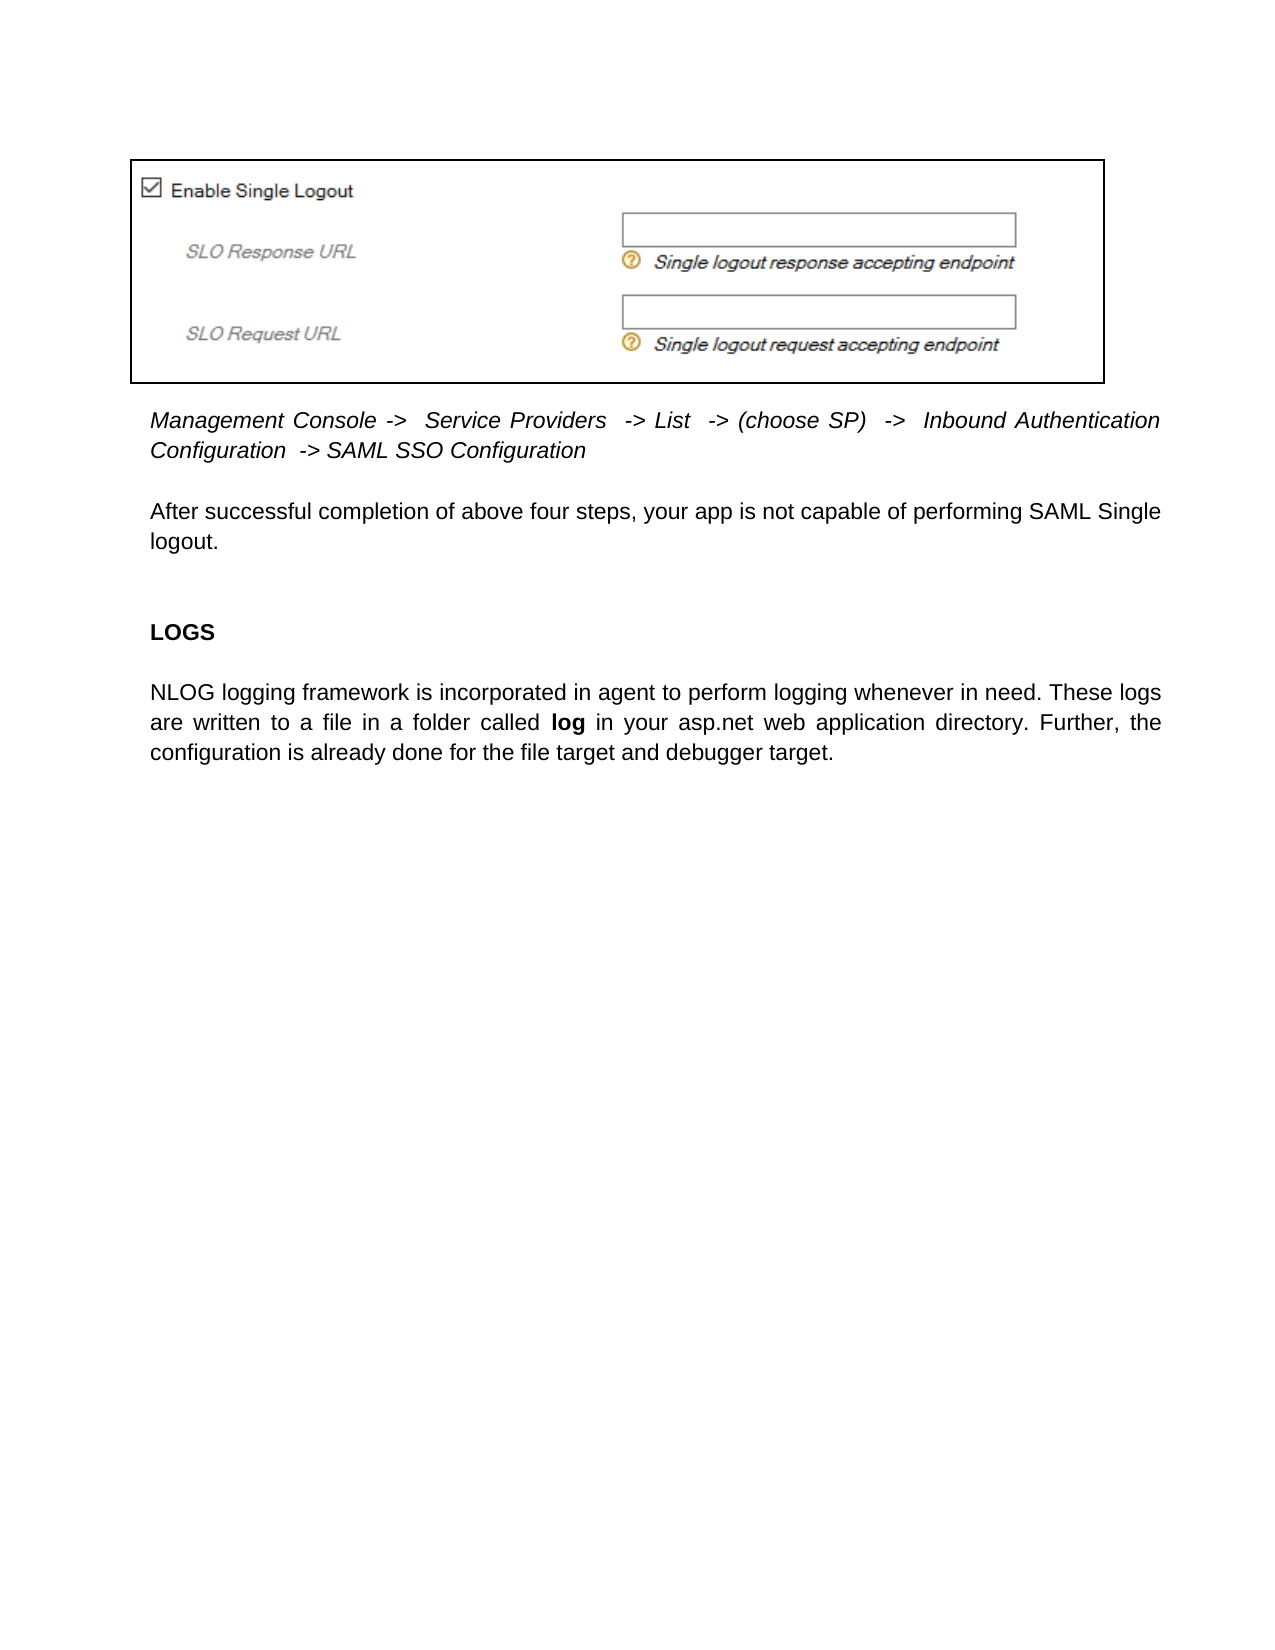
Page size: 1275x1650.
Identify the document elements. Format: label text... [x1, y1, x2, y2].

text NLOG logging framework is incorporated in agent to perform logging whenever in need. These logs are written to a file in a folder called log in your asp.net web application directory. Further, the configuration is already done for the file target and debugger target. [150, 679, 1162, 766]
text After successful completion of above four steps, your app is not capable of performing SAML Single logout. [150, 498, 1162, 554]
text LOGS [150, 618, 1162, 645]
picture [132, 161, 1103, 382]
